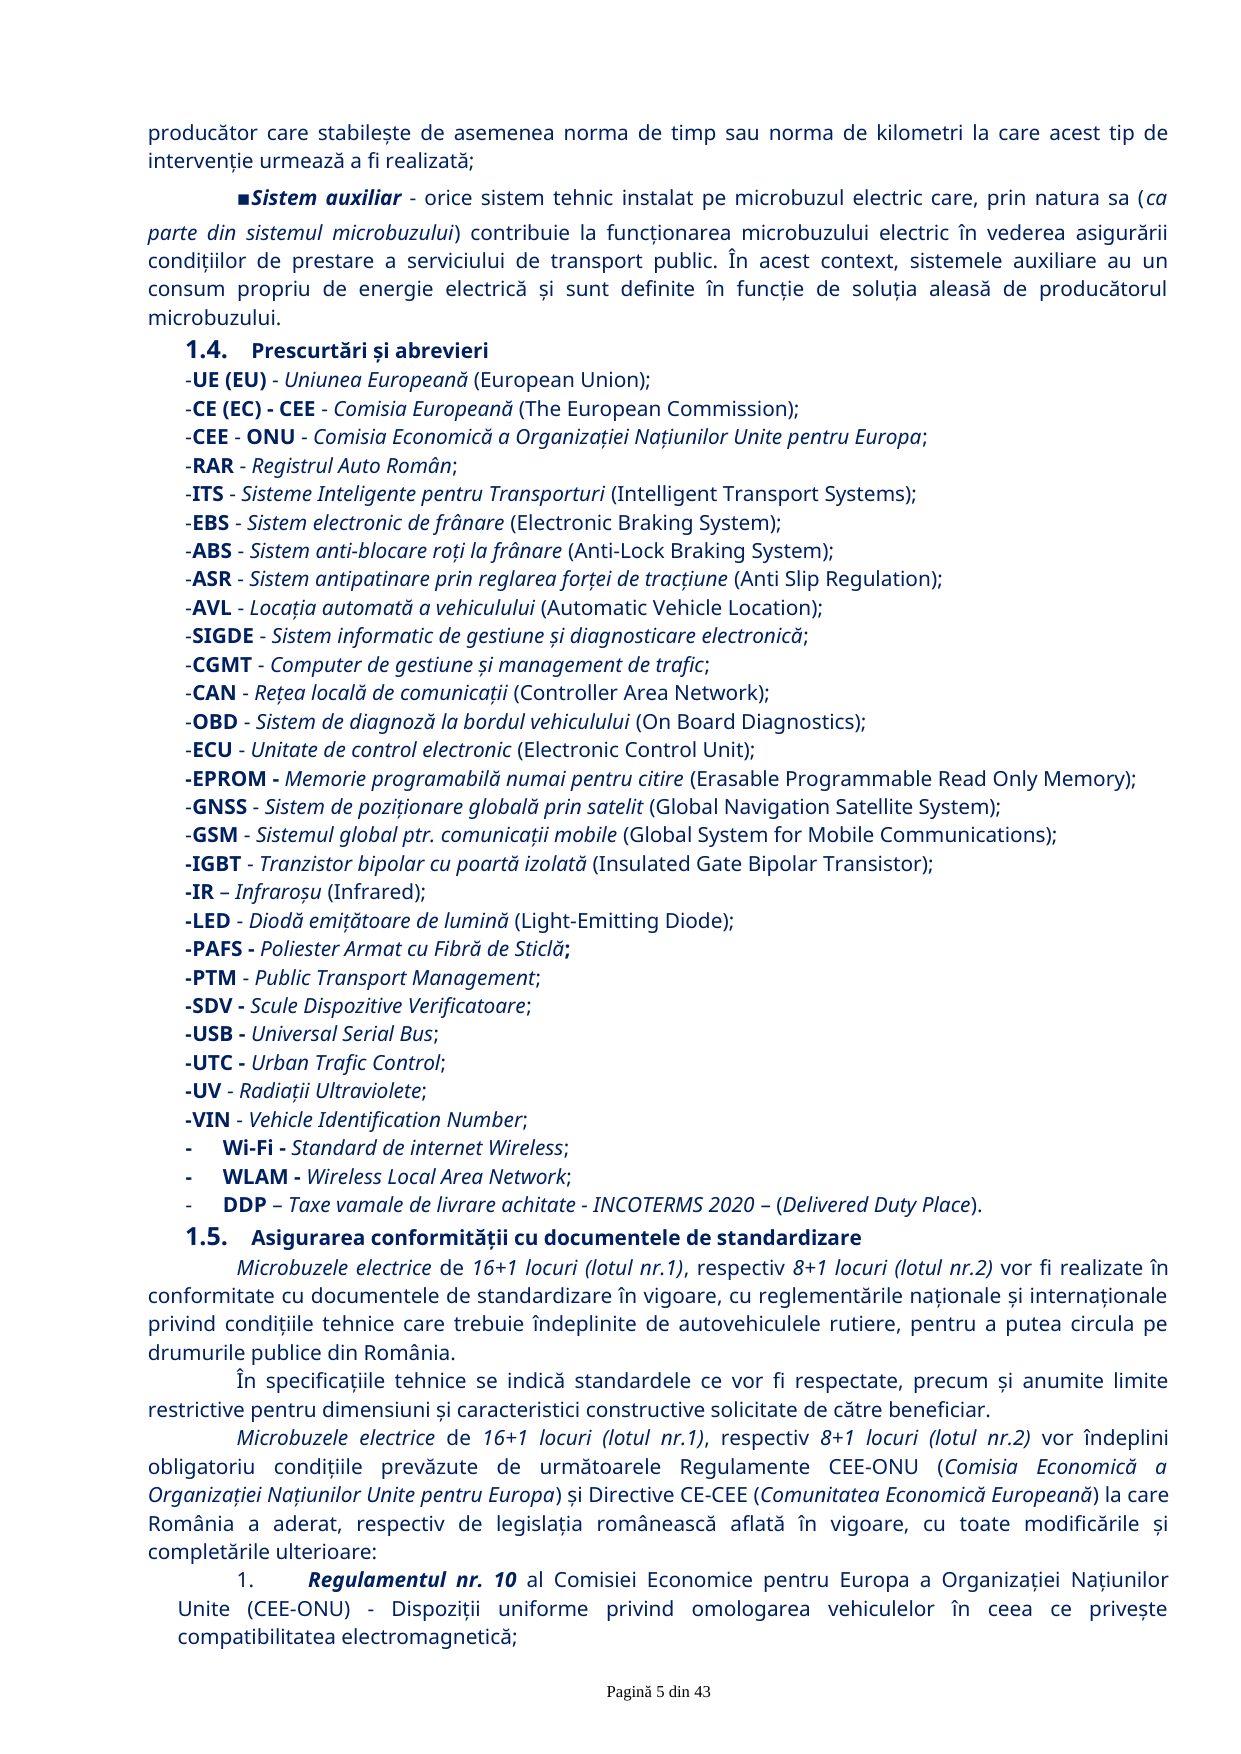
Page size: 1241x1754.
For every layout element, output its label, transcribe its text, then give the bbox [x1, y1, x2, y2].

list GSM - Sistemul global ptr. comunicații mobile (Global System for Mobile Communications); [185, 821, 1169, 849]
list SIGDE - Sistem informatic de gestiune și diagnosticare electronică; [185, 621, 1169, 650]
list USB - Universal Serial Bus; [185, 1019, 1169, 1048]
list UE (EU) - Uniunea Europeană (European Union); [185, 366, 1169, 394]
list VIN - Vehicle Identification Number; [185, 1105, 1169, 1133]
list PAFS - Poliester Armat cu Fibră de Sticlă; [185, 934, 1169, 963]
list Regulamentul nr. 10 al Comisiei Economice pentru Europa a Organizației Națiunilor Unite (CEE-ONU) - Dispoziții uniforme privind omologarea vehiculelor în ceea ce privește compatibilitatea electromagnetică; [177, 1566, 1169, 1651]
text Microbuzele electrice de 16+1 locuri (lotul nr.1), respectiv 8+1 locuri (lotul nr.2) vor fi realizate în conformitate cu documentele de standardizare în vigoare, cu reglementările naționale și internaționale privind condițiile tehnice care trebuie îndeplinite de autovehiculele rutiere, pentru a putea circula pe drumurile publice din România. [148, 1253, 1169, 1366]
list IGBT - Tranzistor bipolar cu poartă izolată (Insulated Gate Bipolar Transistor); [599, 849, 1169, 877]
list LED - Diodă emițătoare de lumină (Light-Emitting Diode); [521, 906, 1169, 934]
list AVL - Locația automată a vehiculului (Automatic Vehicle Location); [185, 593, 1169, 621]
list CE (EC) - CEE - Comisia Europeană (The European Commission); [185, 394, 1169, 422]
list EPROM - Memorie programabilă numai pentru citire (Erasable Programmable Read Only Memory); [185, 764, 1169, 792]
list Asigurarea conformității cu documentele de standardizare [185, 1219, 1169, 1253]
list ECU - Unitate de control electronic (Electronic Control Unit); [185, 735, 1169, 764]
list PTM - Public Transport Management; [185, 963, 1169, 991]
list ASR - Sistem antipatinare prin reglarea forței de tracțiune (Anti Slip Regulation); [185, 564, 1169, 593]
text Microbuzele electrice de 16+1 locuri (lotul nr.1), respectiv 8+1 locuri (lotul nr.2) vor îndeplini obligatoriu condițiile prevăzute de următoarele Regulamente CEE-ONU (Comisia Economică a Organizației Națiunilor Unite pentru Europa) și Directive CE-CEE (Comunitatea Economică Europeană) la care România a aderat, respectiv de legislația românească aflată în vigoare, cu toate modificările și completările ulterioare: [148, 1423, 1169, 1566]
list UTC - Urban Trafic Control; [185, 1048, 1169, 1076]
list WLAM - Wireless Local Area Network; [185, 1162, 1169, 1190]
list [148, 118, 1169, 175]
list CEE - ONU - Comisia Economică a Organizației Națiunilor Unite pentru Europa; [185, 422, 1169, 451]
list SDV - Scule Dispozitive Verificatoare; [185, 991, 1169, 1019]
list ITS - Sisteme Inteligente pentru Transporturi (Intelligent Transport Systems); [185, 479, 1169, 508]
list GNSS - Sistem de poziționare globală prin satelit (Global Navigation Satellite System); [655, 792, 1169, 821]
text În specificațiile tehnice se indică standardele ce vor fi respectate, precum și anumite limite restrictive pentru dimensiuni și caracteristici constructive solicitate de către beneficiar. [148, 1366, 1169, 1423]
list CGMT - Computer de gestiune și management de trafic; [185, 650, 1169, 678]
list EBS - Sistem electronic de frânare (Electronic Braking System); [185, 508, 1169, 536]
list CAN - Rețea locală de comunicații (Controller Area Network); [185, 678, 1169, 707]
list OBD - Sistem de diagnoză la bordul vehiculului (On Board Diagnostics); [185, 707, 1169, 735]
list Sistem auxiliar - orice sistem tehnic instalat pe microbuzul electric care, prin natura sa (ca parte din sistemul microbuzului) contribuie la funcționarea microbuzului electric în vederea asigurării condițiilor de prestare a serviciului de transport public. În acest context, sistemele auxiliare au un consum propriu de energie electrică și sunt definite în funcție de soluția aleasă de producătorul microbuzului. [148, 175, 1169, 331]
list IR – Infraroșu (Infrared); [185, 877, 1169, 906]
list DDP – Taxe vamale de livrare achitate - INCOTERMS 2020 – (Delivered Duty Place). [185, 1190, 1169, 1219]
list UV - Radiații Ultraviolete; [185, 1076, 1169, 1105]
list RAR - Registrul Auto Român; [185, 451, 1169, 479]
list Prescurtări și abrevieri [185, 331, 1169, 366]
list Wi-Fi - Standard de internet Wireless; [185, 1133, 1169, 1162]
list ABS - Sistem anti-blocare roți la frânare (Anti-Lock Braking System); [185, 536, 1169, 564]
